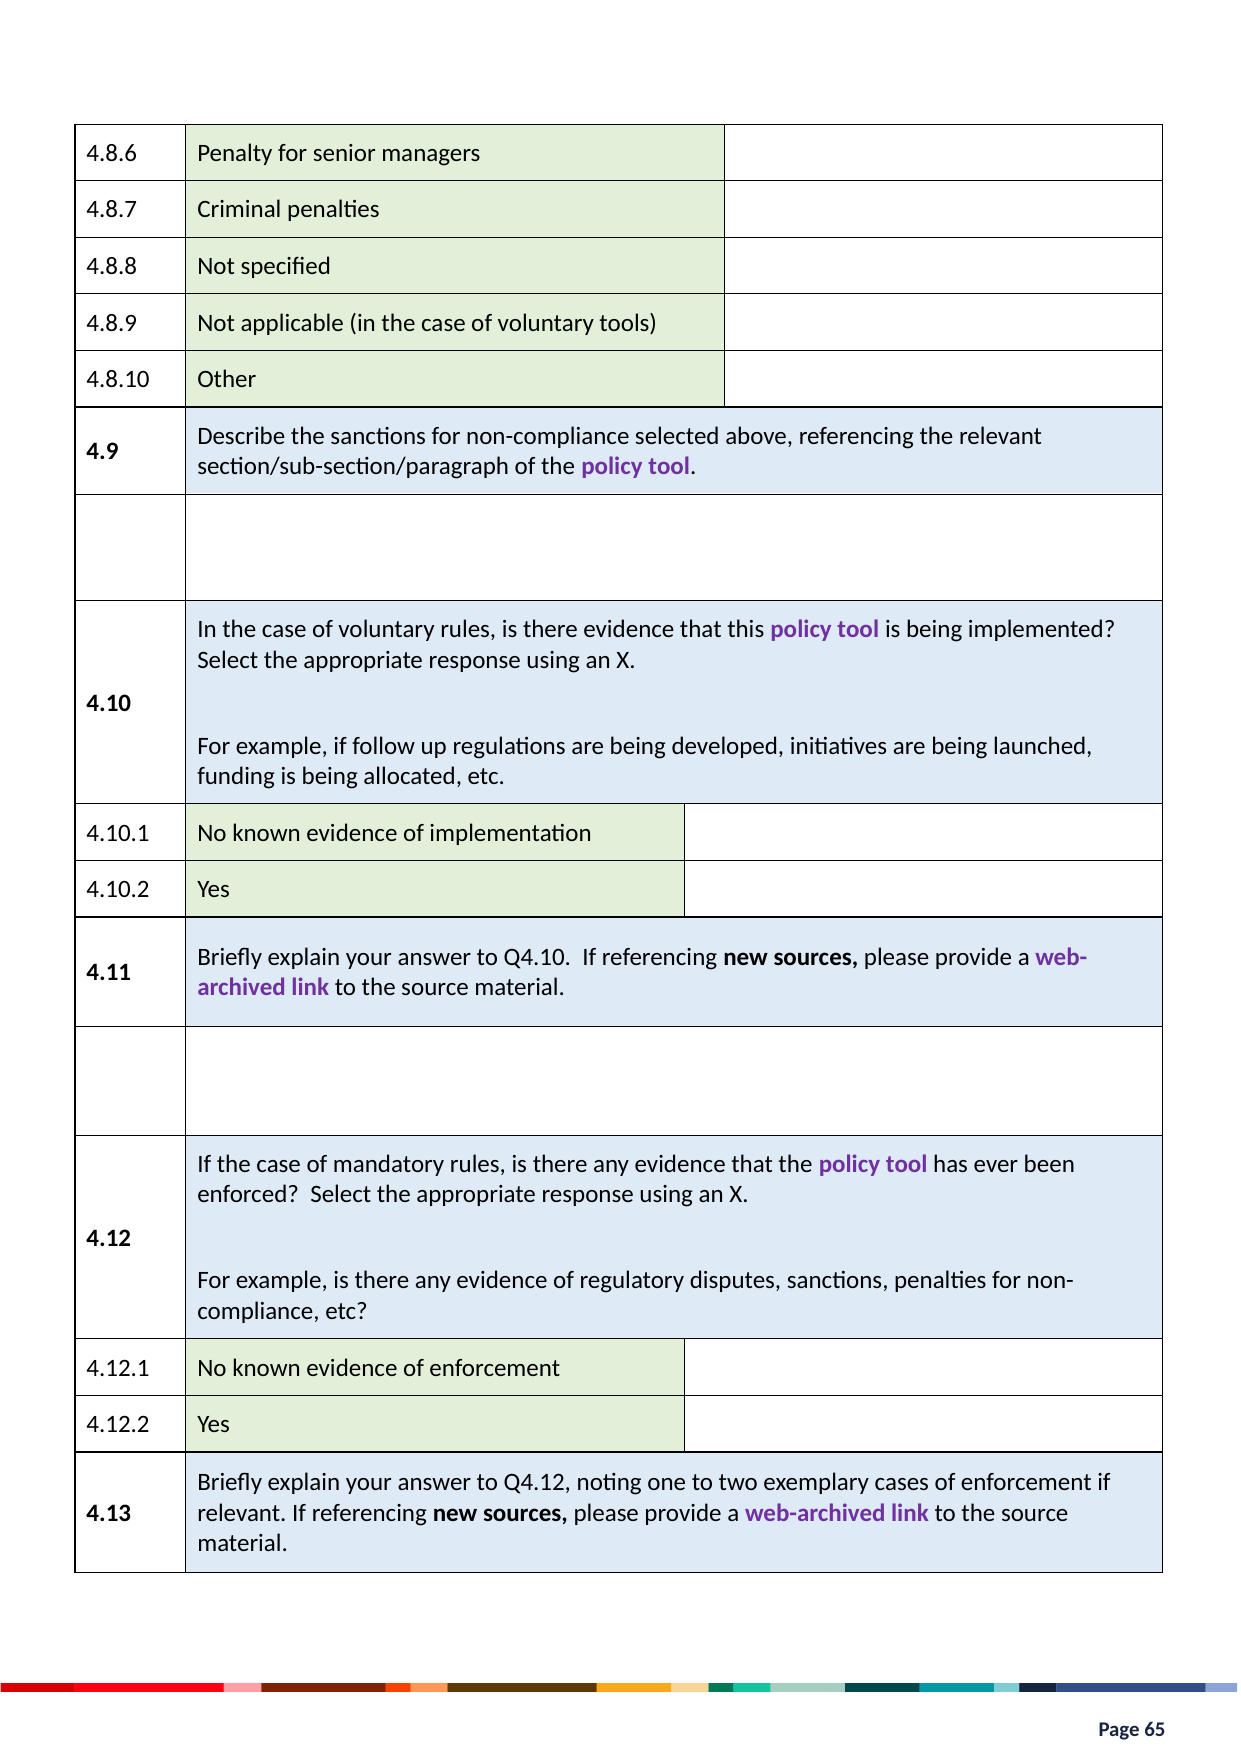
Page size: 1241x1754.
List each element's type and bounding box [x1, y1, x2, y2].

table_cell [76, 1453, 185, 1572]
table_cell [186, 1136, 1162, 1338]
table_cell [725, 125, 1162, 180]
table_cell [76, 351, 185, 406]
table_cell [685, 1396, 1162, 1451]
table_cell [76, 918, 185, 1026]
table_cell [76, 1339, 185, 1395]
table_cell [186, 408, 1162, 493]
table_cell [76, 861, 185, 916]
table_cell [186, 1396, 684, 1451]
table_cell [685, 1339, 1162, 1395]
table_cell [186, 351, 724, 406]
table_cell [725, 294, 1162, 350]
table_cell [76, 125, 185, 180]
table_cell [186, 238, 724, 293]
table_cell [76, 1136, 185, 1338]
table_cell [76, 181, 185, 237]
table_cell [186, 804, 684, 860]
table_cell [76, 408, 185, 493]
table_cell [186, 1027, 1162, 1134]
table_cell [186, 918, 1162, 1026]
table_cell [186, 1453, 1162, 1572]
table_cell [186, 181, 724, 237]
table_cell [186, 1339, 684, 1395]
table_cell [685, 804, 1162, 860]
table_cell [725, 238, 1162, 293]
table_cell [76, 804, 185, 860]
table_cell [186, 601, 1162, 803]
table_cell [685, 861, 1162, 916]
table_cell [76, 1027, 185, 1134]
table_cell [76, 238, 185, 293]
picture [0, 1683, 1236, 1692]
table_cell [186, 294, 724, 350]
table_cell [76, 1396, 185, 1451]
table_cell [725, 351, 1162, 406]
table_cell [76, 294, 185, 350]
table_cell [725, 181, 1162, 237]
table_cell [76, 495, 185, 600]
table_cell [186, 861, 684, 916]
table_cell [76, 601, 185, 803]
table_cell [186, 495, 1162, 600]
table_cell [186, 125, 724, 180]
